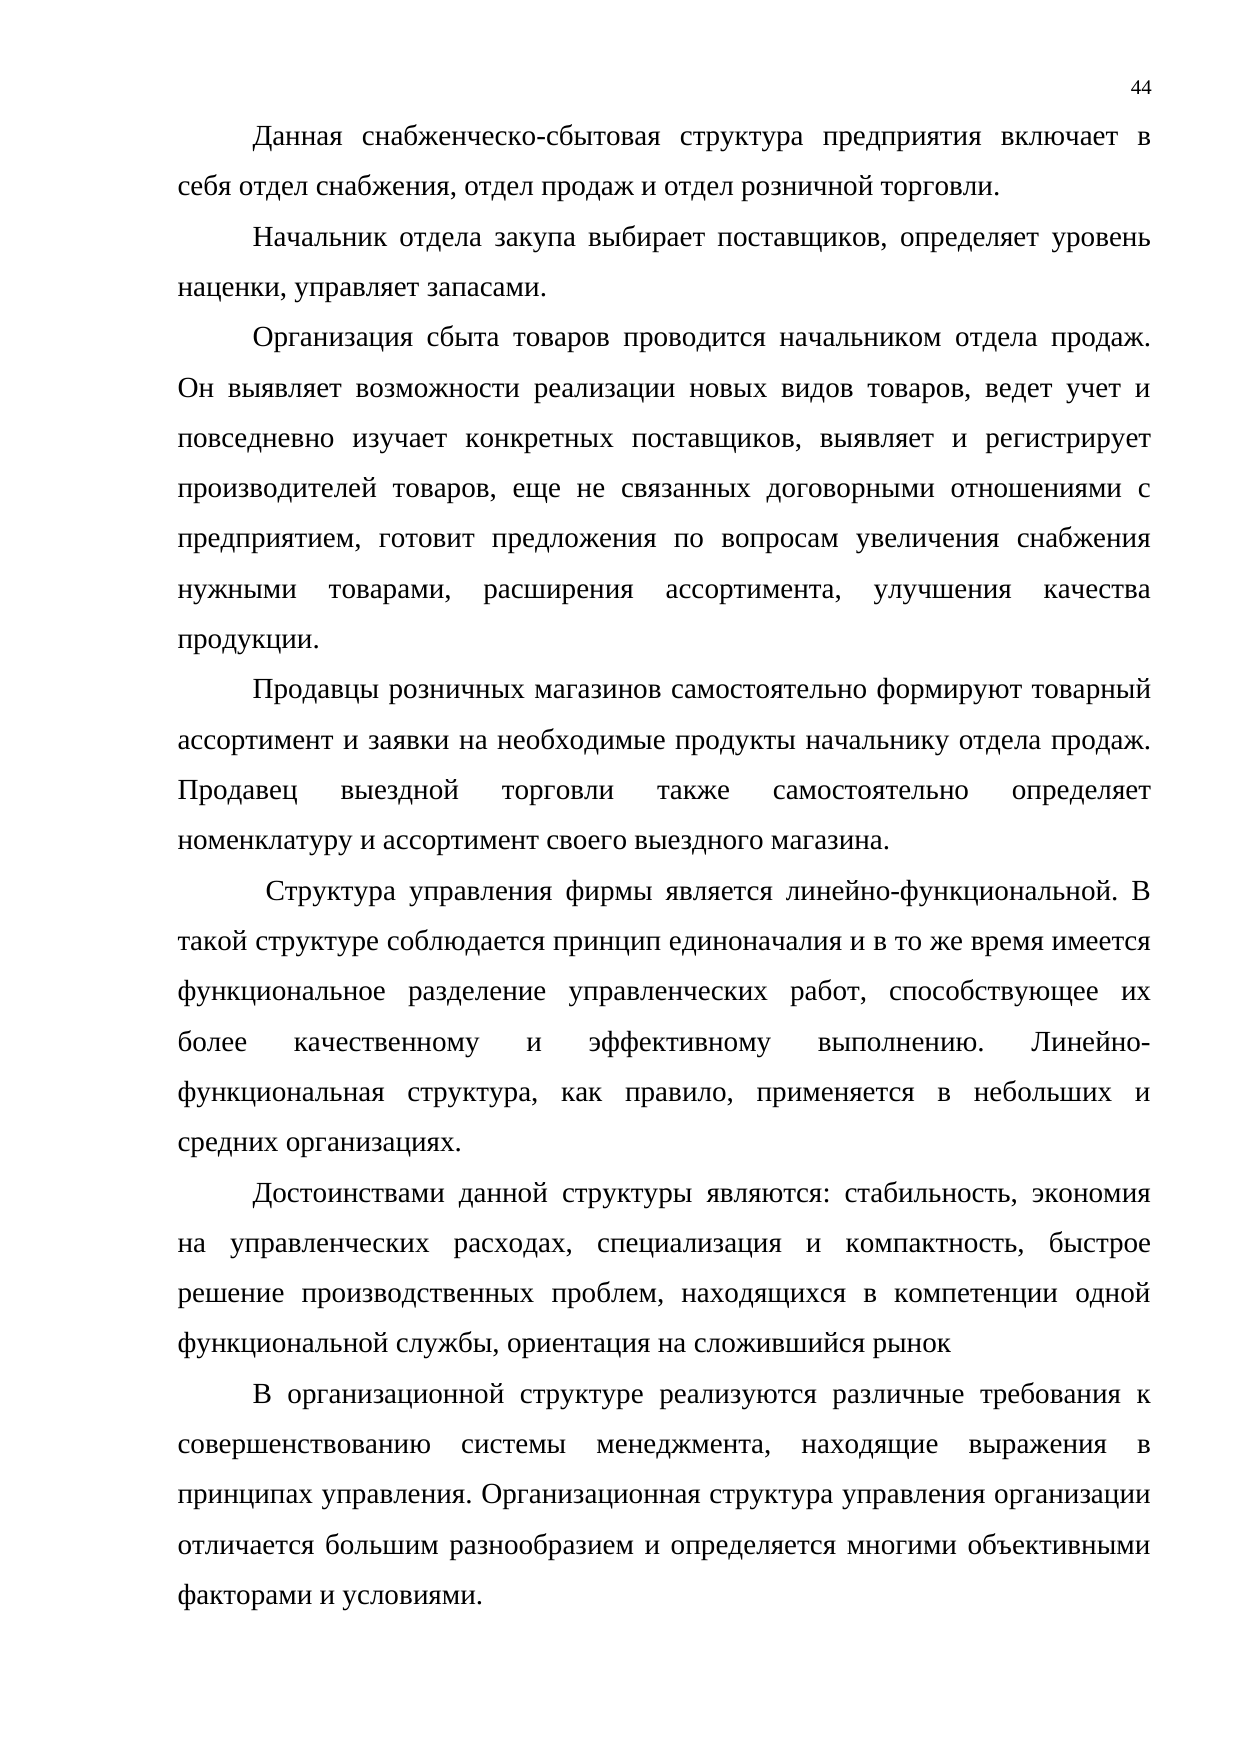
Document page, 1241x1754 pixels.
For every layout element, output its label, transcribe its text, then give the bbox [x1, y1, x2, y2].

text Начальник отдела закупа выбирает поставщиков, определяет уровень наценки, управляет запасами. [177, 219, 1152, 303]
text Достоинствами данной структуры являются: стабильность, экономия на управленческих расходах, специализация и компактность, быстрое решение производственных проблем, находящихся в компетенции одной функциональной службы, ориентация на сложившийся рынок [177, 1175, 1152, 1359]
text Организация сбыта товаров проводится начальником отдела продаж. Он выявляет возможности реализации новых видов товаров, ведет учет и повседневно изучает конкретных поставщиков, выявляет и регистрирует производителей товаров, еще не связанных договорными отношениями с предприятием, готовит предложения по вопросам увеличения снабжения нужными товарами, расширения ассортимента, улучшения качества продукции. [177, 319, 1152, 655]
title Данная снабженческо-сбытовая структура предприятия включает в себя отдел снабжения, отдел продаж и отдел розничной торговли. [177, 118, 1152, 202]
text В организационной структуре реализуются различные требования к совершенствованию системы менеджмента, находящие выражения в принципах управления. Организационная структура управления организации отличается большим разнообразием и определяется многими объективными факторами и условиями. [177, 1376, 1152, 1611]
text Продавцы розничных магазинов самостоятельно формируют товарный ассортимент и заявки на необходимые продукты начальнику отдела продаж. Продавец выездной торговли также самостоятельно определяет номенклатуру и ассортимент своего выездного магазина. [177, 672, 1152, 856]
text Структура управления фирмы является линейно-функциональной. В такой структуре соблюдается принцип единоначалия и в то же время имеется функциональное разделение управленческих работ, способствующее их более качественному и эффективному выполнению. Линейно-функциональная структура, как правило, применяется в небольших и средних организациях. [177, 873, 1152, 1158]
